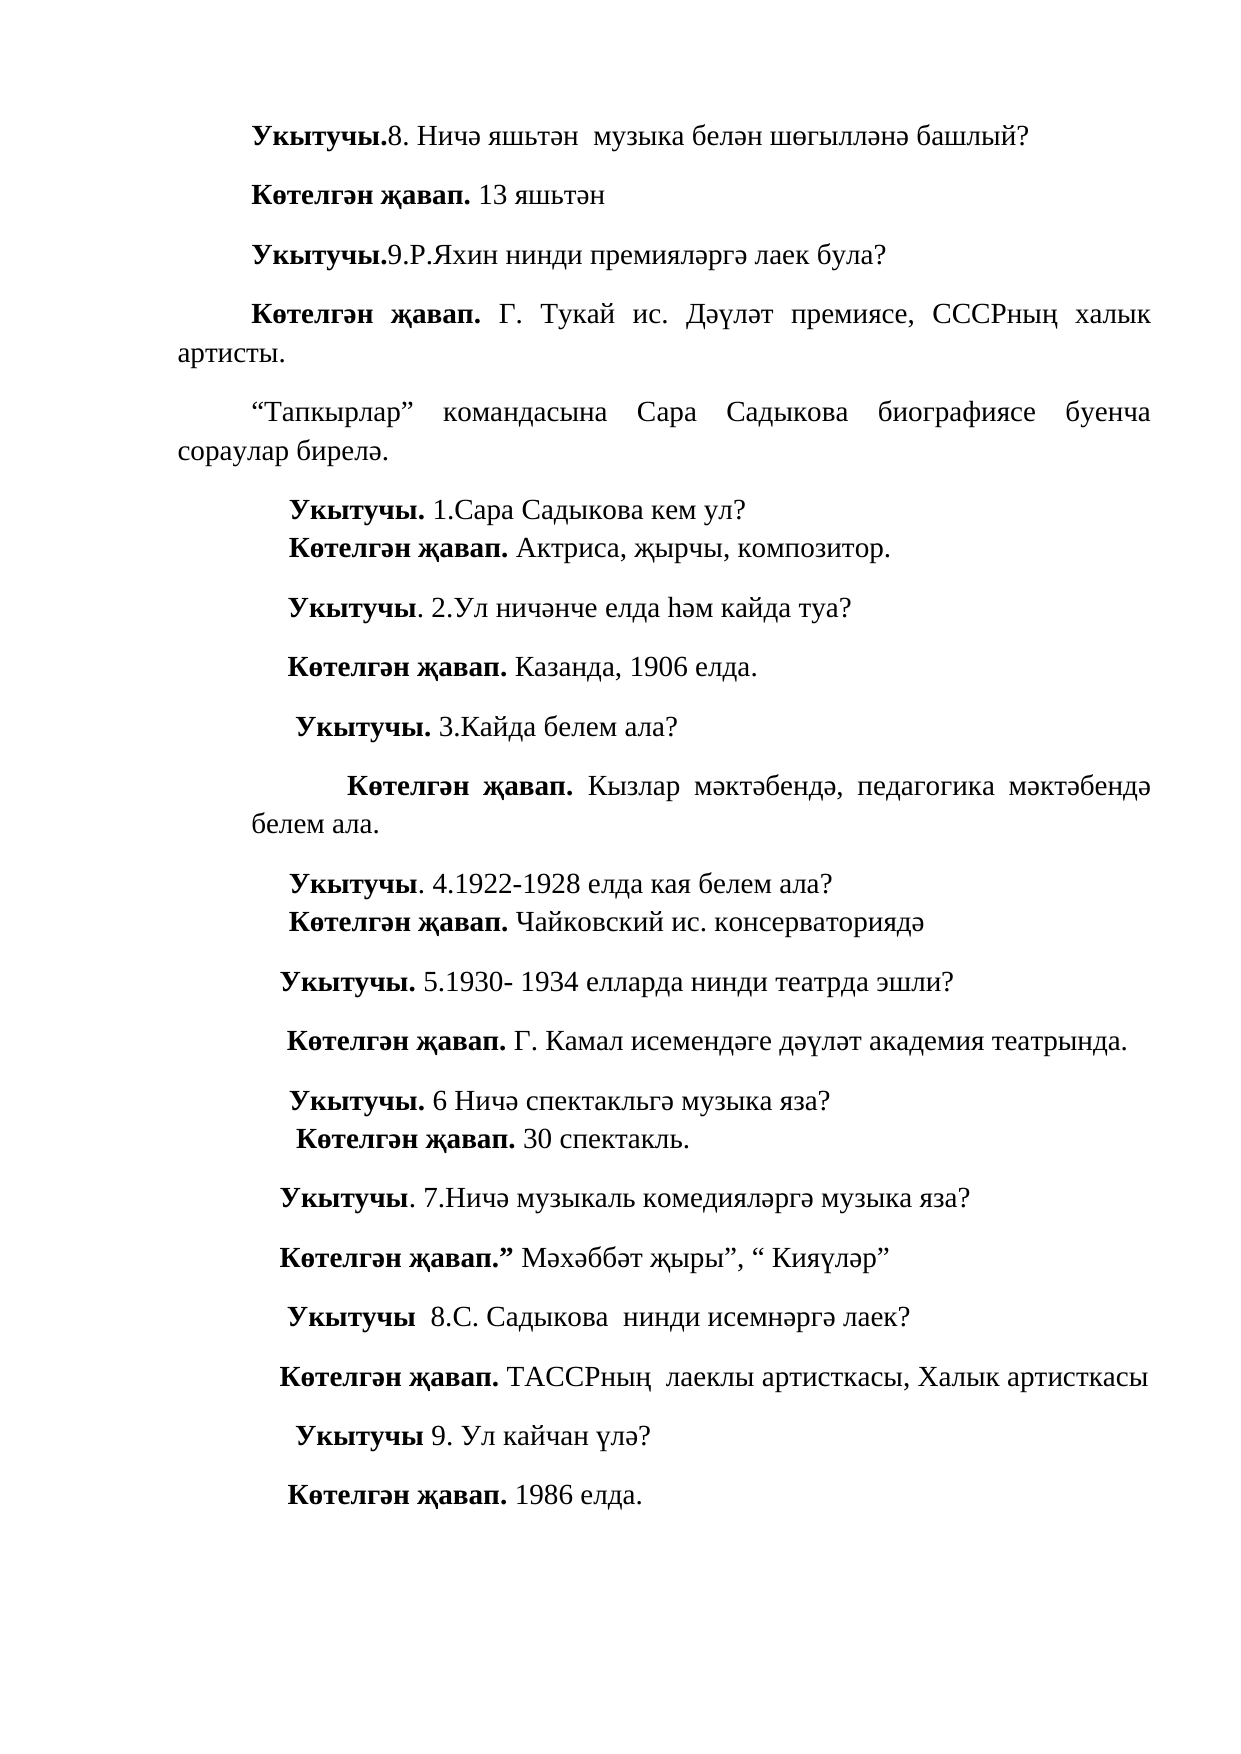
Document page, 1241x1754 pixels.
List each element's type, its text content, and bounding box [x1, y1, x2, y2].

list Көтелгән җавап. Актриса, җырчы, композитор. [288, 531, 1152, 564]
list Укытучы. 1.Сара Садыкова кем ул? [288, 492, 1152, 526]
list Көтелгән җавап. Чайковский ис. консерваториядә [288, 904, 1152, 938]
text Укытучы. 2.Ул ничәнче елда һәм кайда туа? [251, 590, 1152, 623]
text Көтелгән җавап. 1986 елда. [251, 1477, 1152, 1511]
text Көтелгән җавап.” Мәхәббәт җыры”, “ Кияүләр” [177, 1240, 1152, 1273]
text Көтелгән җавап. Г. Тукай ис. Дәүләт премиясе, СССРның халык артисты. [177, 296, 1152, 368]
text Көтелгән җавап. Кызлар мәктәбендә, педагогика мәктәбендә белем ала. [251, 768, 1152, 840]
text Укытучы. 3.Кайда белем ала? [251, 709, 1152, 742]
text Көтелгән җавап. Г. Камал исемендәге дәүләт академия театрында. [177, 1023, 1152, 1057]
text Көтелгән җавап. Казанда, 1906 елда. [251, 649, 1152, 683]
list Укытучы. 4.1922-1928 елда кая белем ала? [288, 866, 1152, 899]
text Укытучы 8.С. Садыкова нинди исемнәргә лаек? [177, 1299, 1152, 1333]
text Укытучы.8. Ничә яшьтән музыка белән шөгылләнә башлый? [177, 118, 1152, 152]
text Көтелгән җавап. ТАССРның лаеклы артисткасы, Халык артисткасы [177, 1359, 1152, 1392]
text “Тапкырлар” командасына Сара Садыкова биографиясе буенча сораулар бирелә. [177, 394, 1152, 466]
list Укытучы. 6 Ничә спектакльгә музыка яза? [288, 1083, 1152, 1116]
list Көтелгән җавап. 30 спектакль. [288, 1121, 1152, 1155]
text Укытучы. 7.Ничә музыкаль комедияләргә музыка яза? [177, 1181, 1152, 1214]
text Укытучы. 5.1930- 1934 елларда нинди театрда эшли? [177, 964, 1152, 997]
text Укытучы.9.Р.Яхин нинди премияләргә лаек була? [177, 237, 1152, 270]
text Көтелгән җавап. 13 яшьтән [177, 177, 1152, 211]
text Укытучы 9. Ул кайчан үлә? [251, 1418, 1152, 1452]
